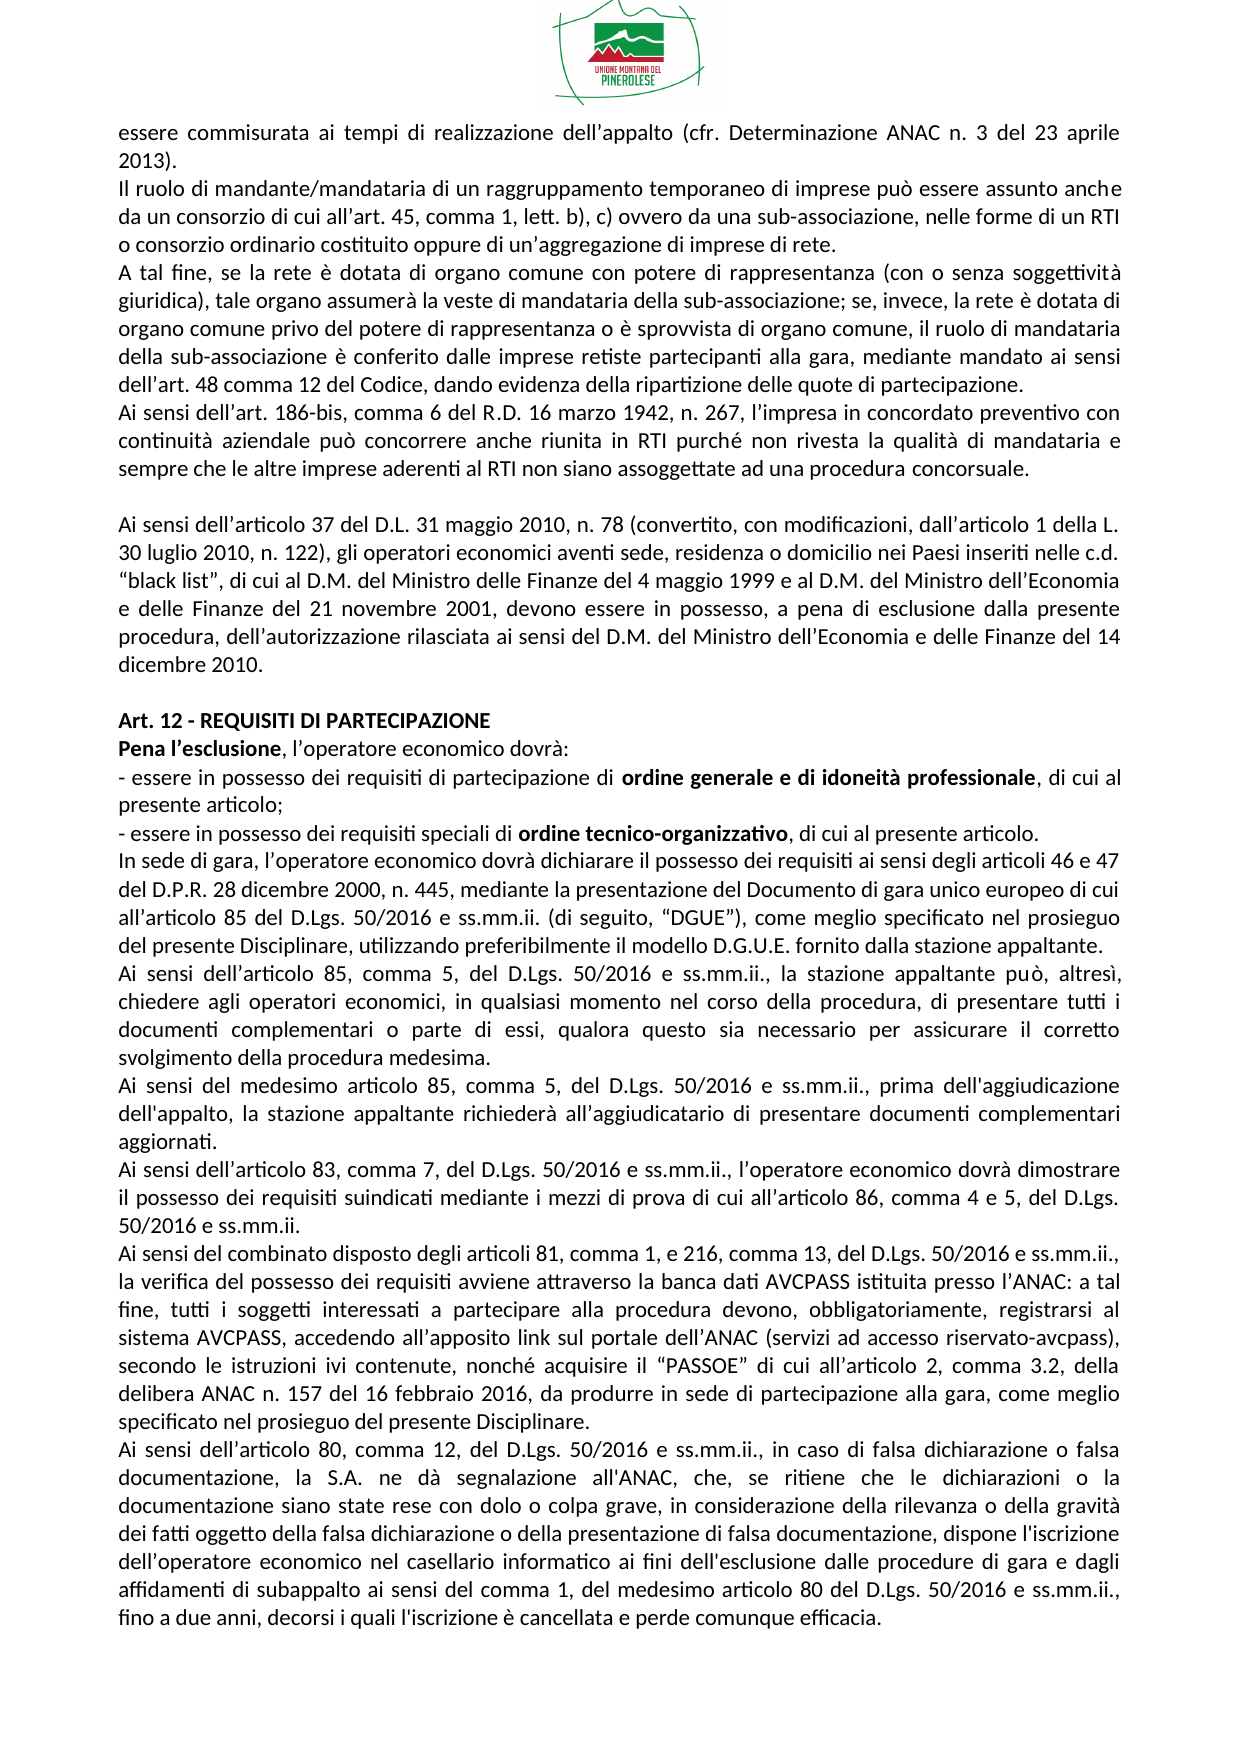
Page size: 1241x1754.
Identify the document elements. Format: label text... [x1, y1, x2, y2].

text Ai sensi dell’art. 186-bis, comma 6 del R.D. 16 marzo 1942, n. 267, l’impresa in concordato preventivo con continuità aziendale può concorrere anche riunita in RTI purché non rivesta la qualità di mandataria e sempre che le altre imprese aderenti al RTI non siano assoggettate ad una procedura concorsuale. [118, 398, 1122, 482]
text Il ruolo di mandante/mandataria di un raggruppamento temporaneo di imprese può essere assunto anche da un consorzio di cui all’art. 45, comma 1, lett. b), c) ovvero da una sub-associazione, nelle forme di un RTI o consorzio ordinario costituito oppure di un’aggregazione di imprese di rete. [118, 174, 1122, 258]
text Ai sensi del combinato disposto degli articoli 81, comma 1, e 216, comma 13, del D.Lgs. 50/2016 e ss.mm.ii., la verifica del possesso dei requisiti avviene attraverso la banca dati AVCPASS istituita presso l’ANAC: a tal fine, tutti i soggetti interessati a partecipare alla procedura devono, obbligatoriamente, registrarsi al sistema AVCPASS, accedendo all’apposito link sul portale dell’ANAC (servizi ad accesso riservato-avcpass), secondo le istruzioni ivi contenute, nonché acquisire il “PASSOE” di cui all’articolo 2, comma 3.2, della delibera ANAC n. 157 del 16 febbraio 2016, da produrre in sede di partecipazione alla gara, come meglio specificato nel prosieguo del presente Disciplinare. [118, 1239, 1122, 1435]
text Ai sensi dell’articolo 83, comma 7, del D.Lgs. 50/2016 e ss.mm.ii., l’operatore economico dovrà dimostrare il possesso dei requisiti suindicati mediante i mezzi di prova di cui all’articolo 86, comma 4 e 5, del D.Lgs. 50/2016 e ss.mm.ii. [118, 1155, 1122, 1239]
text Ai sensi dell’articolo 37 del D.L. 31 maggio 2010, n. 78 (convertito, con modificazioni, dall’articolo 1 della L. 30 luglio 2010, n. 122), gli operatori economici aventi sede, residenza o domicilio nei Paesi inseriti nelle c.d. “black list”, di cui al D.M. del Ministro delle Finanze del 4 maggio 1999 e al D.M. del Ministro dell’Economia e delle Finanze del 21 novembre 2001, devono essere in possesso, a pena di esclusione dalla presente procedura, dell’autorizzazione rilasciata ai sensi del D.M. del Ministro dell’Economia e delle Finanze del 14 dicembre 2010. [118, 510, 1122, 678]
text - essere in possesso dei requisiti di partecipazione di ordine generale e di idoneità professionale, di cui al presente articolo; [118, 763, 1122, 819]
text - essere in possesso dei requisiti speciali di ordine tecnico-organizzativo, di cui al presente articolo. [118, 819, 1122, 847]
text In sede di gara, l’operatore economico dovrà dichiarare il possesso dei requisiti ai sensi degli articoli 46 e 47 del D.P.R. 28 dicembre 2000, n. 445, mediante la presentazione del Documento di gara unico europeo di cui all’articolo 85 del D.Lgs. 50/2016 e ss.mm.ii. (di seguito, “DGUE”), come meglio specificato nel prosieguo del presente Disciplinare, utilizzando preferibilmente il modello D.G.U.E. fornito dalla stazione appaltante. [118, 847, 1122, 959]
text Ai sensi dell’articolo 80, comma 12, del D.Lgs. 50/2016 e ss.mm.ii., in caso di falsa dichiarazione o falsa documentazione, la S.A. ne dà segnalazione all'ANAC, che, se ritiene che le dichiarazioni o la documentazione siano state rese con dolo o colpa grave, in considerazione della rilevanza o della gravità dei fatti oggetto della falsa dichiarazione o della presentazione di falsa documentazione, dispone l'iscrizione dell’operatore economico nel casellario informatico ai fini dell'esclusione dalle procedure di gara e dagli affidamenti di subappalto ai sensi del comma 1, del medesimo articolo 80 del D.Lgs. 50/2016 e ss.mm.ii., fino a due anni, decorsi i quali l'iscrizione è cancellata e perde comunque efficacia. [118, 1435, 1122, 1631]
text Art. 12 - REQUISITI DI PARTECIPAZIONE [118, 707, 1122, 734]
text Pena l’esclusione, l’operatore economico dovrà: [118, 734, 1122, 763]
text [118, 118, 1122, 174]
text Ai sensi dell’articolo 85, comma 5, del D.Lgs. 50/2016 e ss.mm.ii., la stazione appaltante può, altresì, chiedere agli operatori economici, in qualsiasi momento nel corso della procedura, di presentare tutti i documenti complementari o parte di essi, qualora questo sia necessario per assicurare il corretto svolgimento della procedura medesima. [118, 959, 1122, 1071]
text Ai sensi del medesimo articolo 85, comma 5, del D.Lgs. 50/2016 e ss.mm.ii., prima dell'aggiudicazione dell'appalto, la stazione appaltante richiederà all’aggiudicatario di presentare documenti complementari aggiornati. [118, 1071, 1122, 1155]
text A tal fine, se la rete è dotata di organo comune con potere di rappresentanza (con o senza soggettività giuridica), tale organo assumerà la veste di mandataria della sub-associazione; se, invece, la rete è dotata di organo comune privo del potere di rappresentanza o è sprovvista di organo comune, il ruolo di mandataria della sub-associazione è conferito dalle imprese retiste partecipanti alla gara, mediante mandato ai sensi dell’art. 48 comma 12 del Codice, dando evidenza della ripartizione delle quote di partecipazione. [118, 258, 1122, 398]
